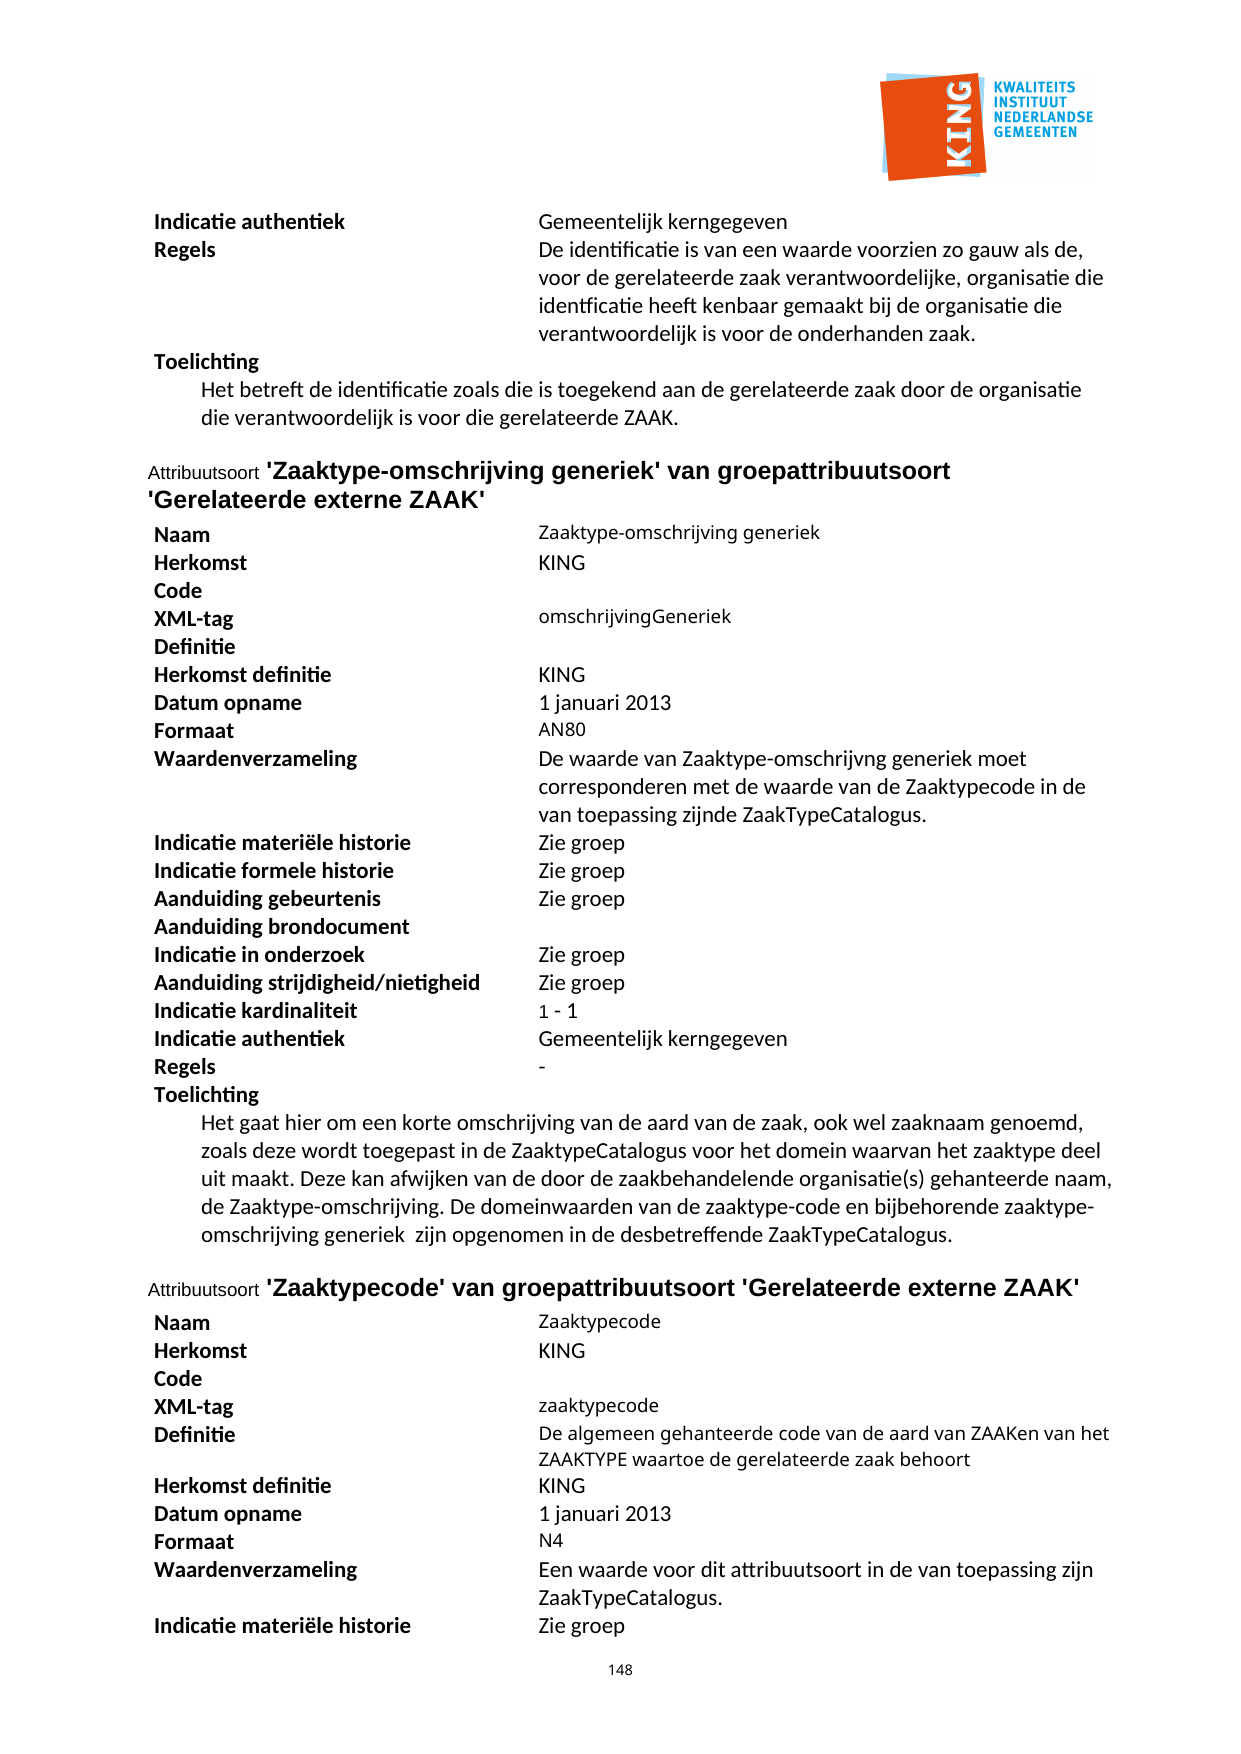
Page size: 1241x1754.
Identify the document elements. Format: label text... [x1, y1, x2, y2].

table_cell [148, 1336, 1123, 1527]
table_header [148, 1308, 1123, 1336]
picture [880, 73, 1093, 181]
text Attribuutsoort 'Zaaktype-omschrijving generiek' van groepattribuutsoort 'Gerelateerde externe ZAAK' [148, 456, 1092, 513]
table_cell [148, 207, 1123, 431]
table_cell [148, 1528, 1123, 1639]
text Attribuutsoort 'Zaaktypecode' van groepattribuutsoort 'Gerelateerde externe ZAAK' [148, 1273, 1092, 1302]
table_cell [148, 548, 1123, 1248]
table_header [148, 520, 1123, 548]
